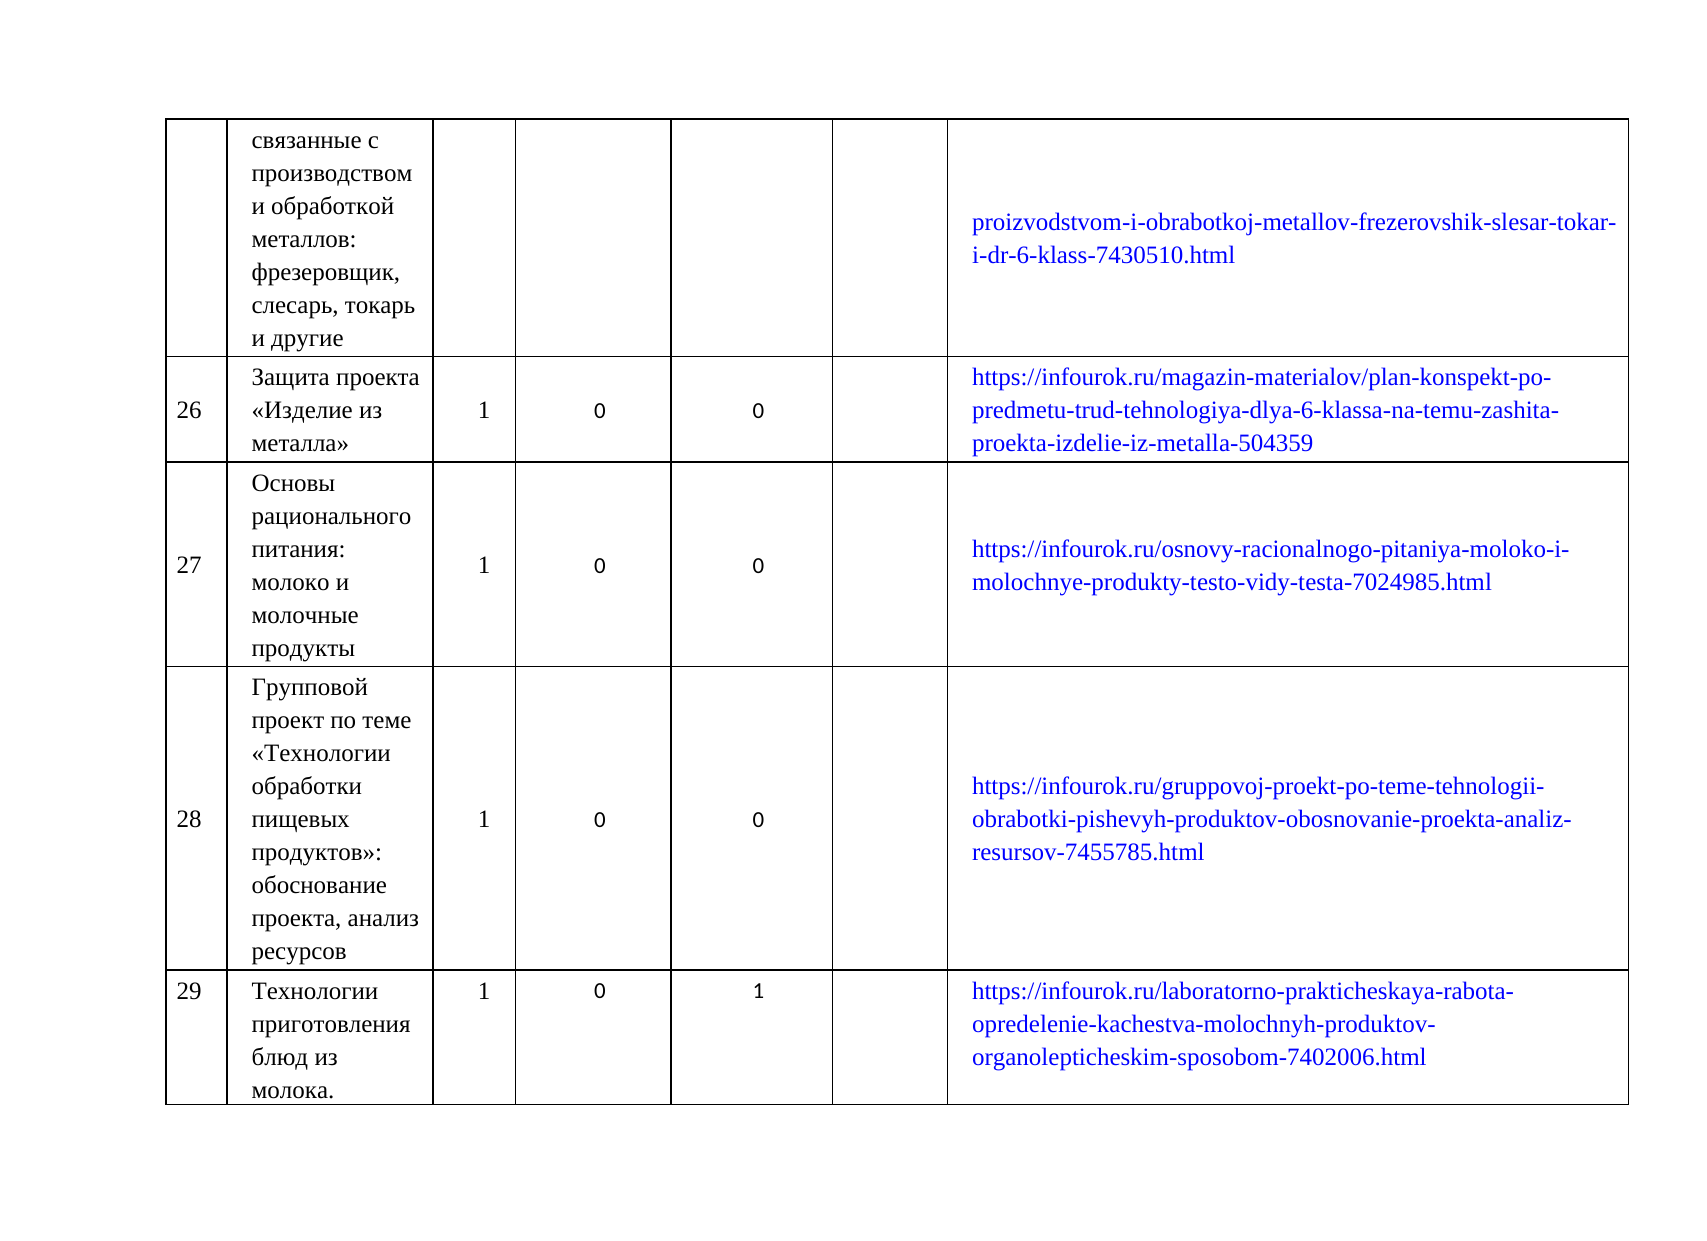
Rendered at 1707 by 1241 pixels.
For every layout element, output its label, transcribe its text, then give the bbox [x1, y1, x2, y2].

table_cell 0 [672, 120, 832, 356]
table_cell [833, 971, 947, 1104]
table_cell 0 [516, 120, 670, 356]
table_cell 0 [672, 357, 832, 461]
table_cell 0 [516, 463, 670, 666]
table_cell 1 [434, 357, 515, 461]
table_cell [833, 667, 947, 969]
table_cell 0 [516, 667, 670, 969]
table_cell https://infourok.ru/osnovy-racionalnogo-pitaniya-moloko-i-molochnye-produkty-testo-vidy-testa-7024985.html [948, 463, 1628, 666]
table_cell 0 [516, 971, 670, 1104]
table_cell 1 [672, 971, 832, 1104]
table_cell 1 [434, 971, 515, 1104]
table_cell 26 [167, 357, 226, 461]
table_cell Групповой проект по теме «Технологии обработки пищевых продуктов»: обоснование проекта, анализ ресурсов [228, 667, 432, 969]
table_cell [948, 120, 1628, 356]
table_cell 1 [434, 120, 515, 356]
table_cell https://infourok.ru/gruppovoj-proekt-po-teme-tehnologii-obrabotki-pishevyh-produktov-obosnovanie-proekta-analiz-resursov-7455785.html [948, 667, 1628, 969]
table_cell Защита проекта «Изделие из металла» [228, 357, 432, 461]
table_cell 0 [672, 463, 832, 666]
table_cell Основы рационального питания: молоко и молочные продукты [228, 463, 432, 666]
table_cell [228, 120, 432, 356]
table_cell 1 [434, 463, 515, 666]
table_cell 1 [434, 667, 515, 969]
table_cell 0 [516, 357, 670, 461]
table_cell [833, 120, 947, 356]
table_cell 25 [167, 120, 226, 356]
table_cell 27 [167, 463, 226, 666]
table_cell [833, 357, 947, 461]
table_cell 0 [672, 667, 832, 969]
table_cell [833, 463, 947, 666]
table_cell 29 [167, 971, 226, 1104]
table_cell 28 [167, 667, 226, 969]
table_cell https://infourok.ru/magazin-materialov/plan-konspekt-po-predmetu-trud-tehnologiya-dlya-6-klassa-na-temu-zashita-proekta-izdelie-iz-metalla-504359 [948, 357, 1628, 461]
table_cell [948, 971, 1628, 1104]
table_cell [228, 971, 432, 1104]
